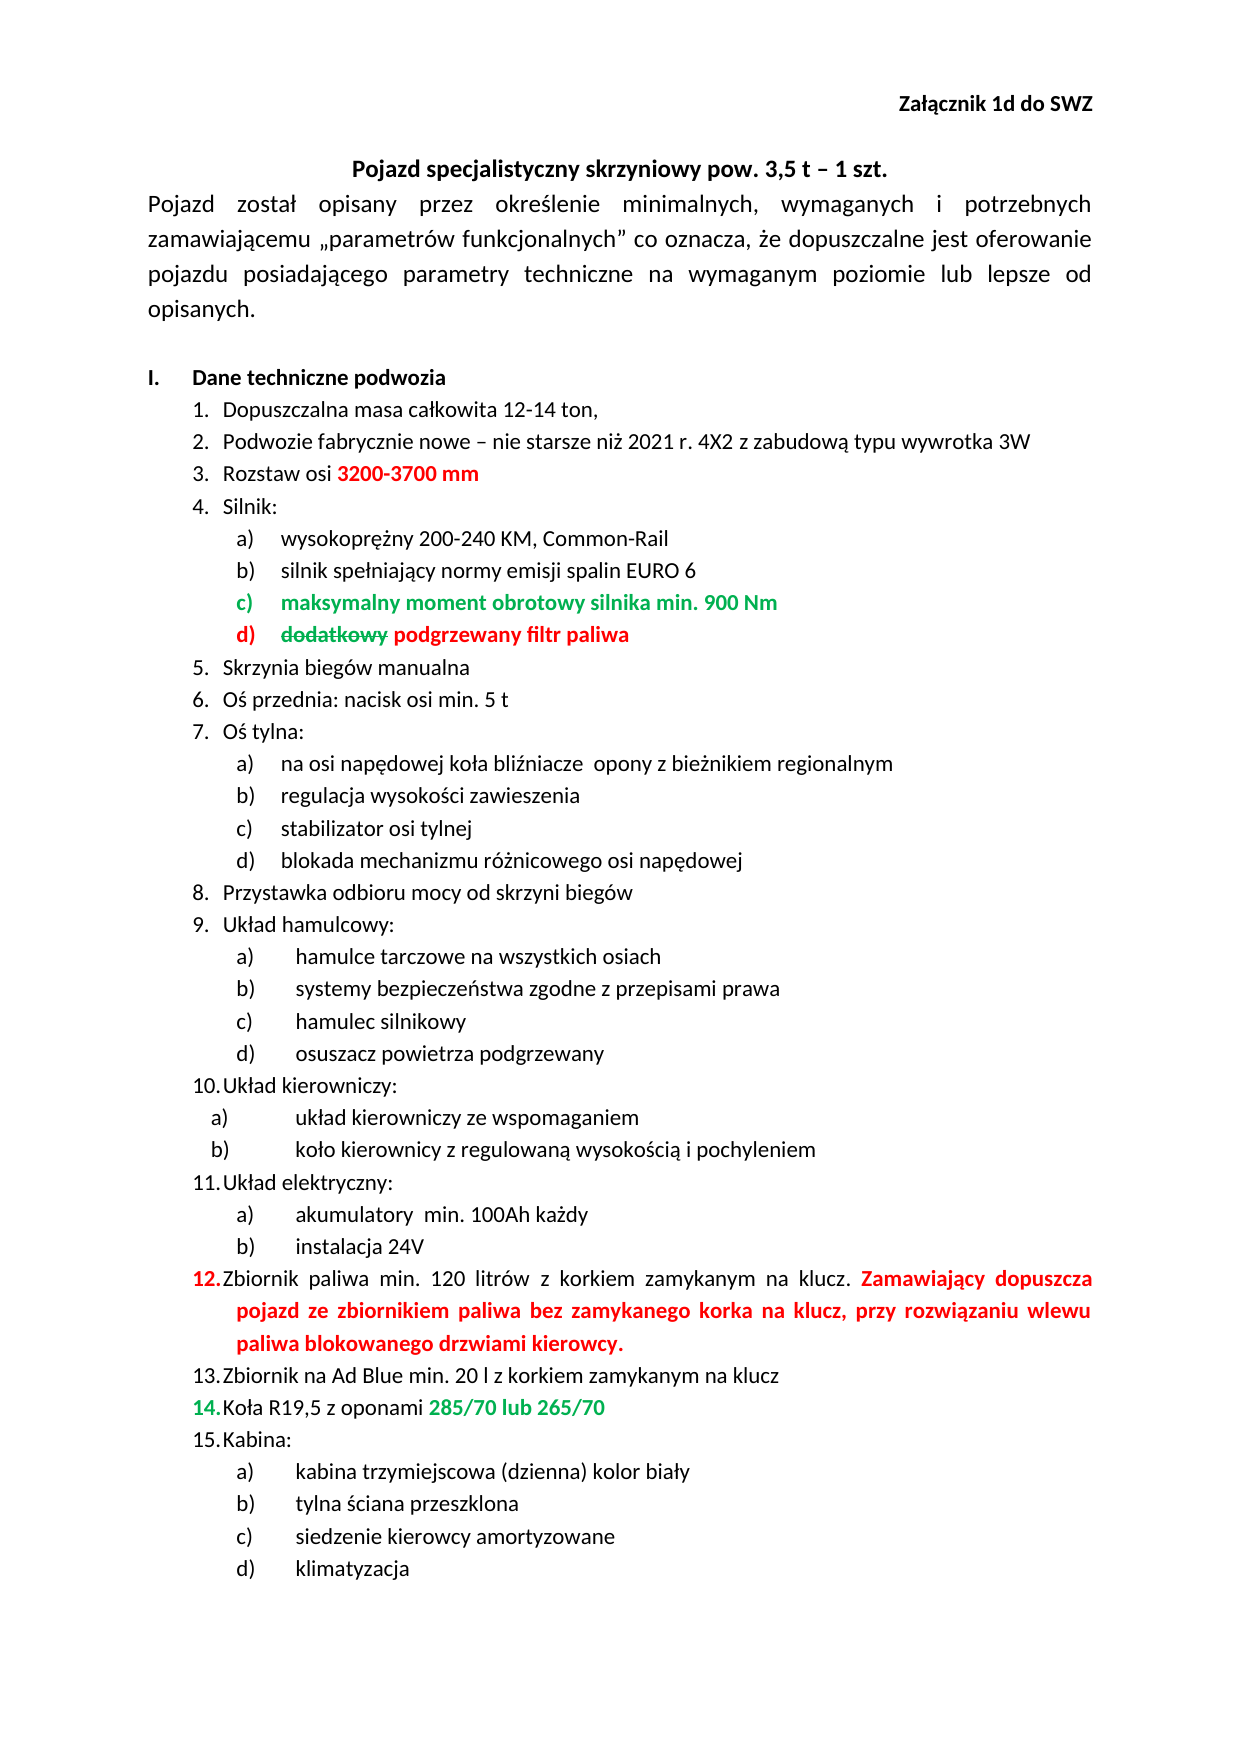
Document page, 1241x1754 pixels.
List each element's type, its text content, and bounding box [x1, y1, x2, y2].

list Dane techniczne podwozia [148, 363, 1093, 391]
list maksymalny moment obrotowy silnika min. 900 Nm [236, 588, 1093, 616]
list Oś przednia: nacisk osi min. 5 t [192, 685, 1093, 713]
list Koła R19,5 z oponami 285/70 lub 265/70 [192, 1393, 1093, 1421]
list silnik spełniający normy emisji spalin EURO 6 [236, 556, 1093, 584]
list instalacja 24V [236, 1232, 1093, 1260]
list hamulce tarczowe na wszystkich osiach [236, 942, 1093, 970]
list Układ hamulcowy: [192, 910, 1093, 938]
list Układ kierowniczy: [192, 1071, 1093, 1099]
list klimatyzacja [236, 1554, 1093, 1582]
text Pojazd specjalistyczny skrzyniowy pow. 3,5 t – 1 szt. [148, 153, 1093, 183]
list systemy bezpieczeństwa zgodne z przepisami prawa [236, 974, 1093, 1003]
list blokada mechanizmu różnicowego osi napędowej [236, 846, 1093, 874]
list Dopuszczalna masa całkowita 12-14 ton, [192, 395, 1093, 423]
list Układ elektryczny: [192, 1168, 1093, 1196]
list Kabina: [192, 1425, 1093, 1453]
list kabina trzymiejscowa (dzienna) kolor biały [236, 1457, 1093, 1485]
list dodatkowy podgrzewany filtr paliwa [236, 621, 1093, 648]
list osuszacz powietrza podgrzewany [236, 1039, 1093, 1067]
list Zbiornik paliwa min. 120 litrów z korkiem zamykanym na klucz. Zamawiający dopuszcza pojazd ze zbiornikiem paliwa bez zamykanego korka na klucz, przy rozwiązaniu wlewu paliwa blokowanego drzwiami kierowcy. [192, 1264, 1093, 1357]
list Skrzynia biegów manualna [192, 653, 1093, 681]
list układ kierowniczy ze wspomaganiem [148, 1103, 1093, 1131]
list Oś tylna: [192, 717, 1093, 745]
list regulacja wysokości zawieszenia [236, 781, 1093, 809]
list stabilizator osi tylnej [236, 814, 1093, 842]
list Przystawka odbioru mocy od skrzyni biegów [192, 878, 1093, 906]
list Zbiornik na Ad Blue min. 20 l z korkiem zamykanym na klucz [192, 1361, 1093, 1389]
text Załącznik 1d do SWZ [148, 89, 1093, 117]
list siedzenie kierowcy amortyzowane [236, 1522, 1093, 1550]
list hamulec silnikowy [236, 1007, 1093, 1035]
list Rozstaw osi 3200-3700 mm [192, 459, 1093, 488]
list Podwozie fabrycznie nowe – nie starsze niż 2021 r. 4X2 z zabudową typu wywrotka 3W [192, 427, 1093, 455]
text Pojazd został opisany przez określenie minimalnych, wymaganych i potrzebnych zamawiającemu „parametrów funkcjonalnych” co oznacza, że dopuszczalne jest oferowanie pojazdu posiadającego parametry techniczne na wymaganym poziomie lub lepsze od opisanych. [148, 188, 1093, 323]
list tylna ściana przeszklona [236, 1489, 1093, 1518]
list akumulatory min. 100Ah każdy [236, 1200, 1093, 1228]
list koło kierownicy z regulowaną wysokością i pochyleniem [148, 1136, 1093, 1163]
list Silnik: [192, 492, 1093, 520]
list wysokoprężny 200-240 KM, Common-Rail [236, 524, 1093, 552]
list na osi napędowej koła bliźniacze opony z bieżnikiem regionalnym [236, 749, 1093, 777]
